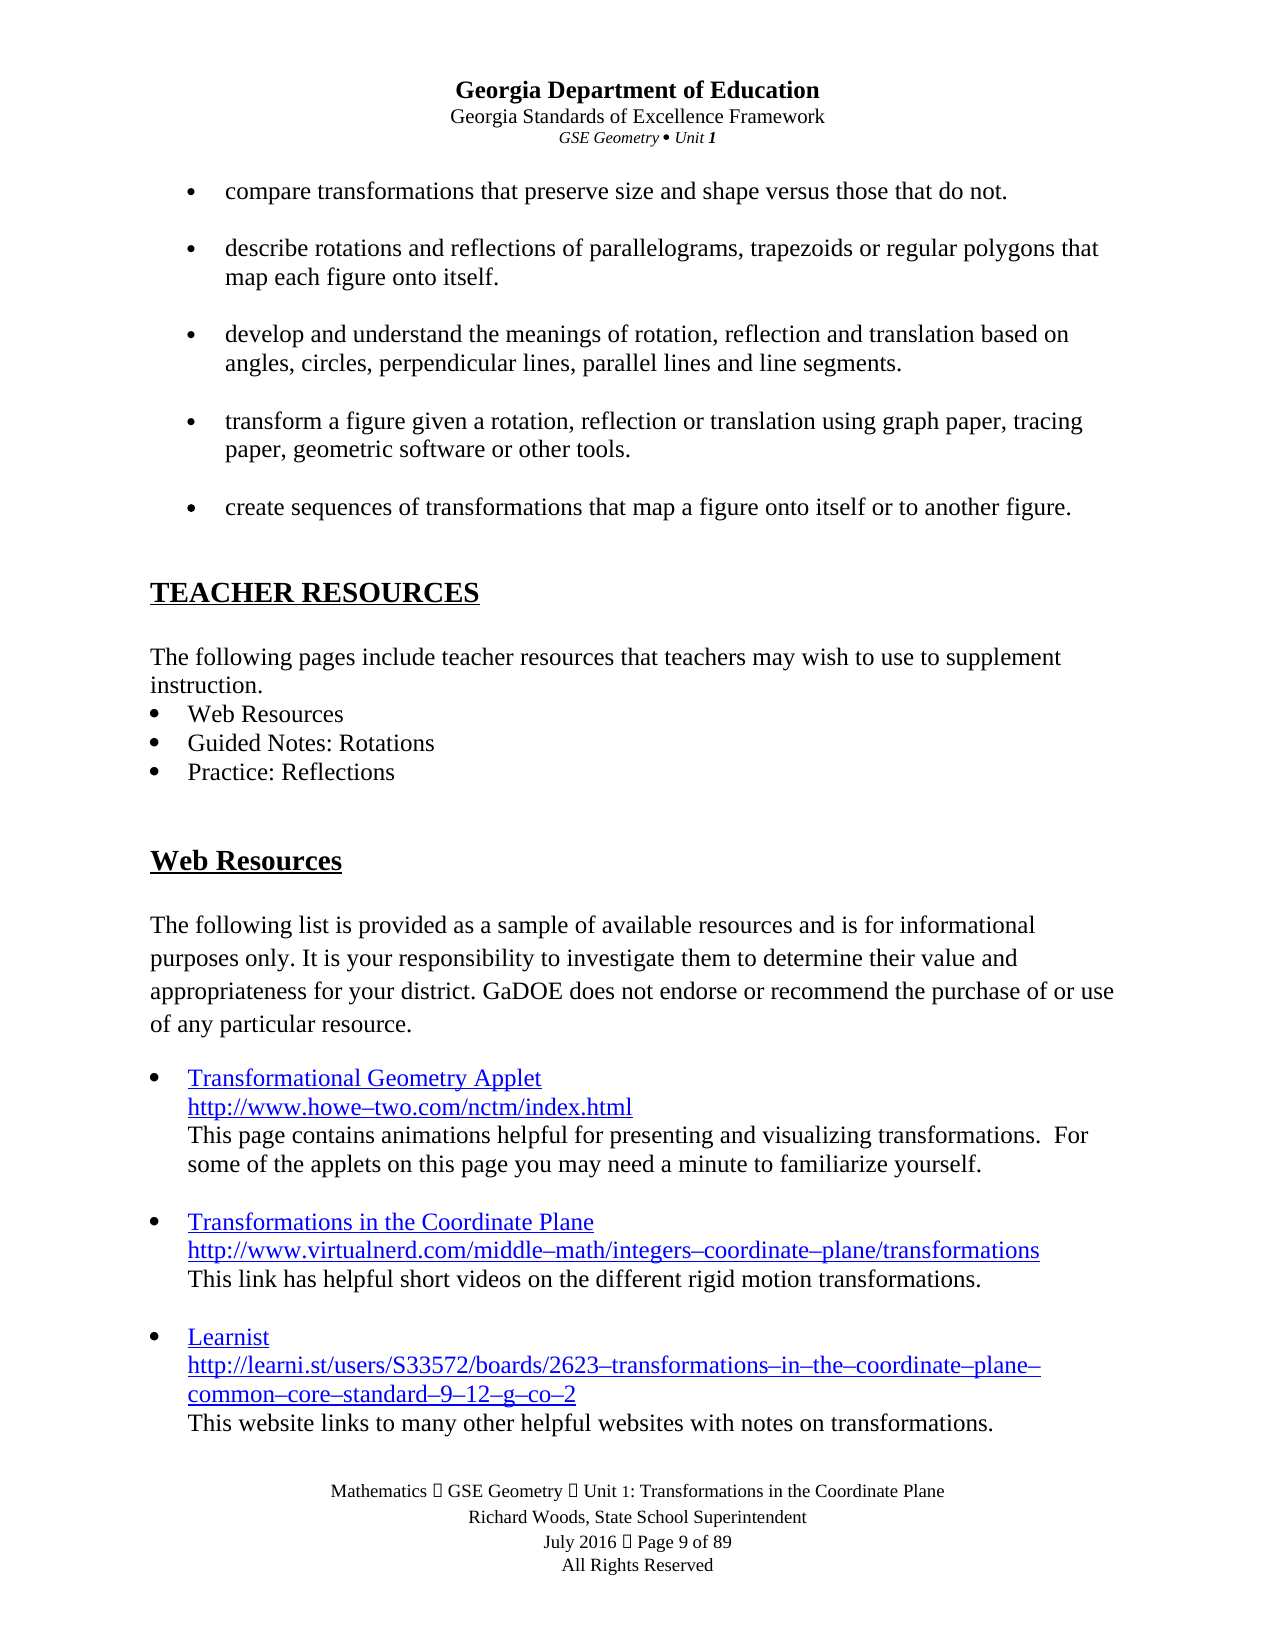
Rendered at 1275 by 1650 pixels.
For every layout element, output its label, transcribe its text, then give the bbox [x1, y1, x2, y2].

list describe rotations and reflections of parallelograms, trapezoids or regular polygons that map each figure onto itself. [187, 233, 1125, 291]
list transform a figure given a rotation, reflection or translation using graph paper, tracing paper, geometric software or other tools. [187, 406, 1125, 463]
text TEACHER RESOURCES [150, 575, 1125, 608]
text The following list is provided as a sample of available resources and is for informational purposes only. It is your responsibility to investigate them to determine their value and appropriateness for your district. GaDOE does not endorse or recommend the purchase of or use of any particular resource. [150, 910, 1125, 1038]
text Web Resources [150, 843, 1125, 877]
list Transformations in the Coordinate Plane http://www.virtualnerd.com/middle–math/integers–coordinate–plane/transformations This link has helpful short videos on the different rigid motion transformations. [150, 1207, 1125, 1322]
list compare transformations that preserve size and shape versus those that do not. [187, 176, 1125, 204]
list Learnist http://learni.st/users/S33572/boards/2623–transformations–in–the–coordinate–plane–common–core–standard–9–12–g–co–2 This website links to many other helpful websites with notes on transformations. [150, 1322, 1125, 1466]
list Web Resources [150, 699, 1125, 728]
list Transformational Geometry Applet http://www.howe–two.com/nctm/index.html This page contains animations helpful for presenting and visualizing transformations. For some of the applets on this page you may need a minute to familiarize yourself. [150, 1063, 1125, 1207]
list Guided Notes: Rotations [150, 728, 1125, 757]
list develop and understand the meanings of rotation, reflection and translation based on angles, circles, perpendicular lines, parallel lines and line segments. [187, 319, 1125, 377]
text The following pages include teacher resources that teachers may wish to use to supplement instruction. [150, 642, 1125, 699]
list create sequences of transformations that map a figure onto itself or to another figure. [187, 492, 1125, 521]
list Practice: Reflections [150, 757, 1125, 786]
